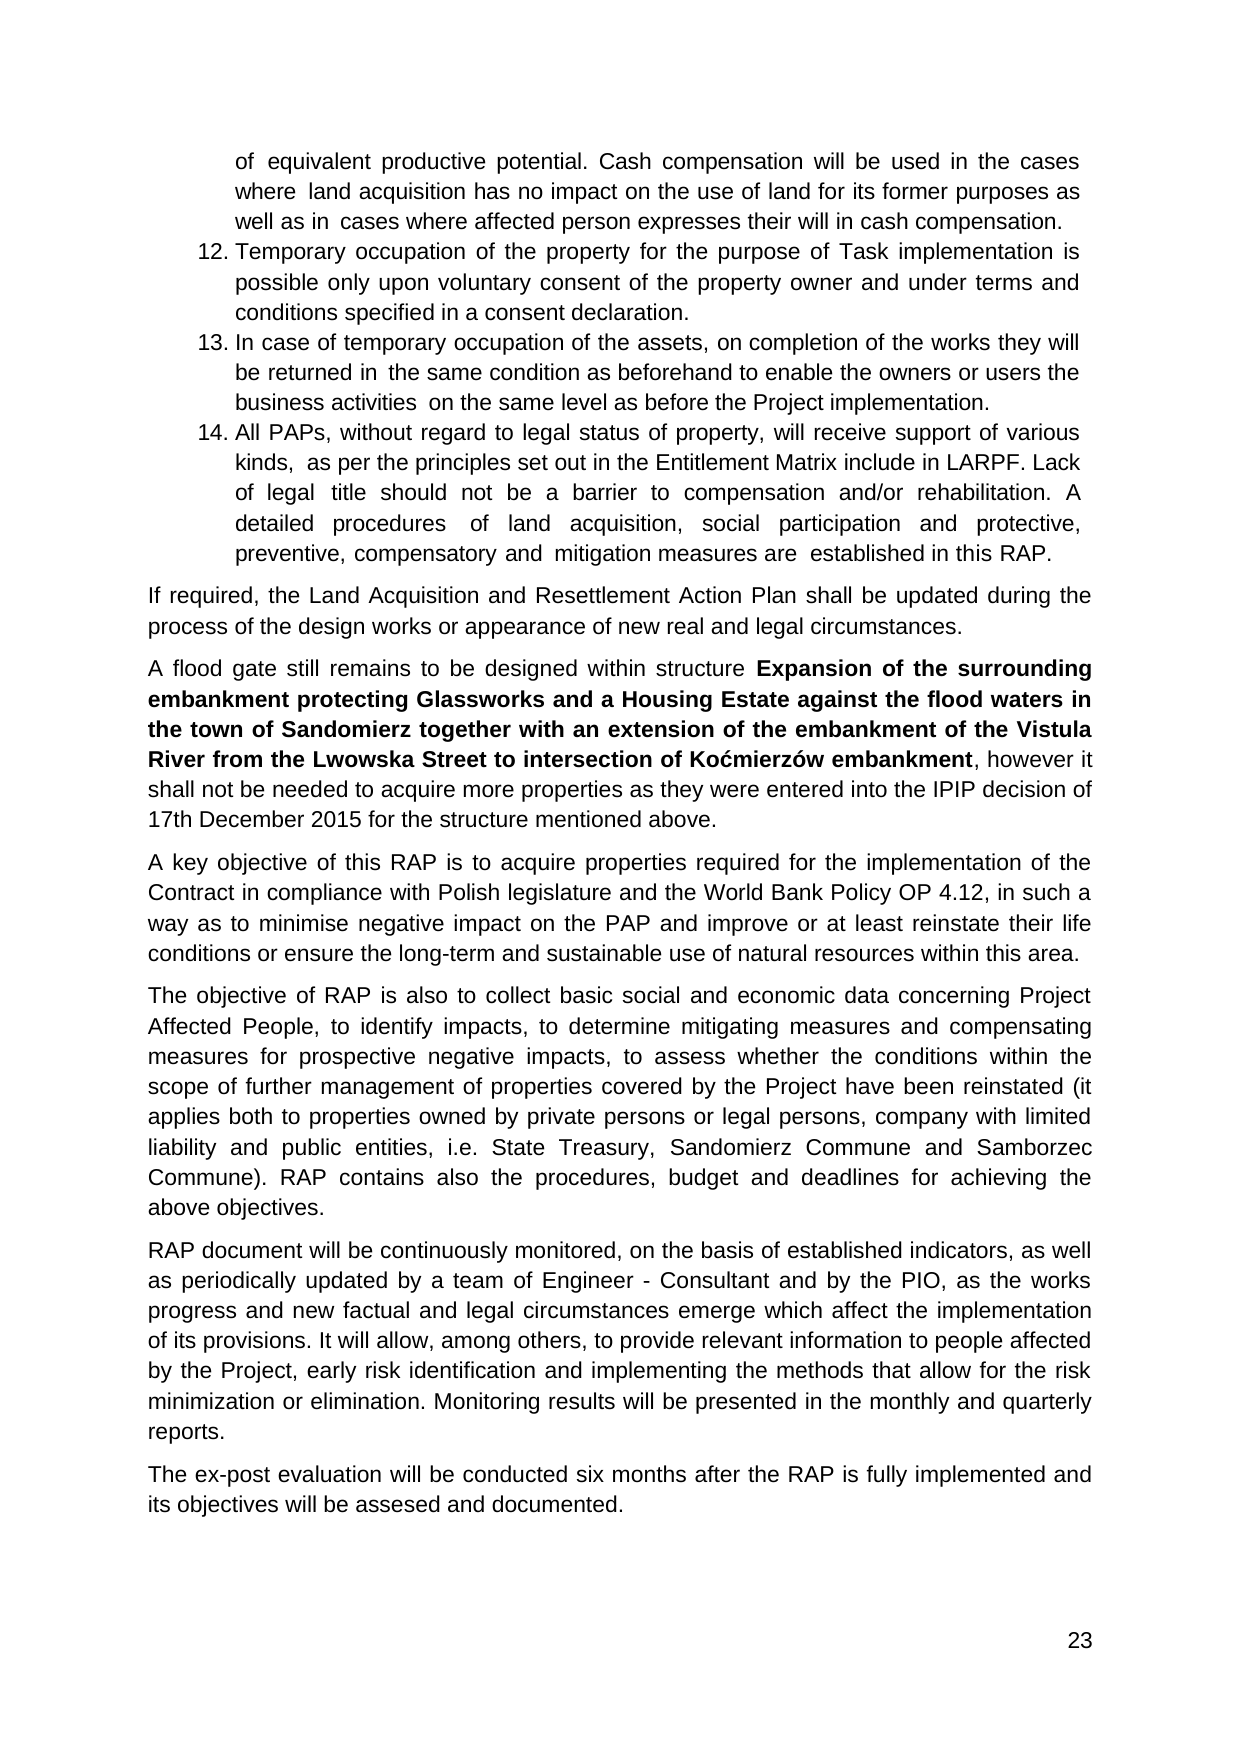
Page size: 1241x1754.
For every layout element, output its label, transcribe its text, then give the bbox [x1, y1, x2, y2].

text If required, the Land Acquisition and Resettlement Action Plan shall be updated during the process of the design works or appearance of new real and legal circumstances. [148, 582, 1093, 639]
list Temporary occupation of the property for the purpose of Task implementation is possible only upon voluntary consent of the property owner and under terms and conditions specified in a consent declaration. [197, 238, 1080, 325]
list In case of temporary occupation of the assets, on completion of the works they will be returned in the same condition as beforehand to enable the owners or users the business activities on the same level as before the Project implementation. [197, 329, 1080, 415]
text The ex-post evaluation will be conducted six months after the RAP is fully implemented and its objectives will be assesed and documented. [148, 1461, 1093, 1517]
text The objective of RAP is also to collect basic social and economic data concerning Project Affected People, to identify impacts, to determine mitigating measures and compensating measures for prospective negative impacts, to assess whether the conditions within the scope of further management of properties covered by the Project have been reinstated (it applies both to properties owned by private persons or legal persons, company with limited liability and public entities, i.e. State Treasury, Sandomierz Commune and Samborzec Commune). RAP contains also the procedures, budget and deadlines for achieving the above objectives. [148, 982, 1093, 1220]
list All PAPs, without regard to legal status of property, will receive support of various kinds, as per the principles set out in the Entitlement Matrix include in LARPF. Lack of legal title should not be a barrier to compensation and/or rehabilitation. A detailed procedures of land acquisition, social participation and protective, preventive, compensatory and mitigation measures are established in this RAP. [197, 419, 1081, 566]
text A key objective of this RAP is to acquire properties required for the implementation of the Contract in compliance with Polish legislature and the World Bank Policy OP 4.12, in such a way as to minimise negative impact on the PAP and improve or at least reinstate their life conditions or ensure the long-term and sustainable use of natural resources within this area. [148, 849, 1093, 966]
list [197, 148, 1080, 234]
text A flood gate still remains to be designed within structure Expansion of the surrounding embankment protecting Glassworks and a Housing Estate against the flood waters in the town of Sandomierz together with an extension of the embankment of the Vistula River from the Lwowska Street to intersection of Koćmierzów embankment, however it shall not be needed to acquire more properties as they were entered into the IPIP decision of 17th December 2015 for the structure mentioned above. [148, 655, 1093, 833]
text RAP document will be continuously monitored, on the basis of established indicators, as well as periodically updated by a team of Engineer - Consultant and by the PIO, as the works progress and new factual and legal circumstances emerge which affect the implementation of its provisions. It will allow, among others, to provide relevant information to people affected by the Project, early risk identification and implementing the methods that allow for the risk minimization or elimination. Monitoring results will be presented in the monthly and quarterly reports. [148, 1237, 1093, 1444]
